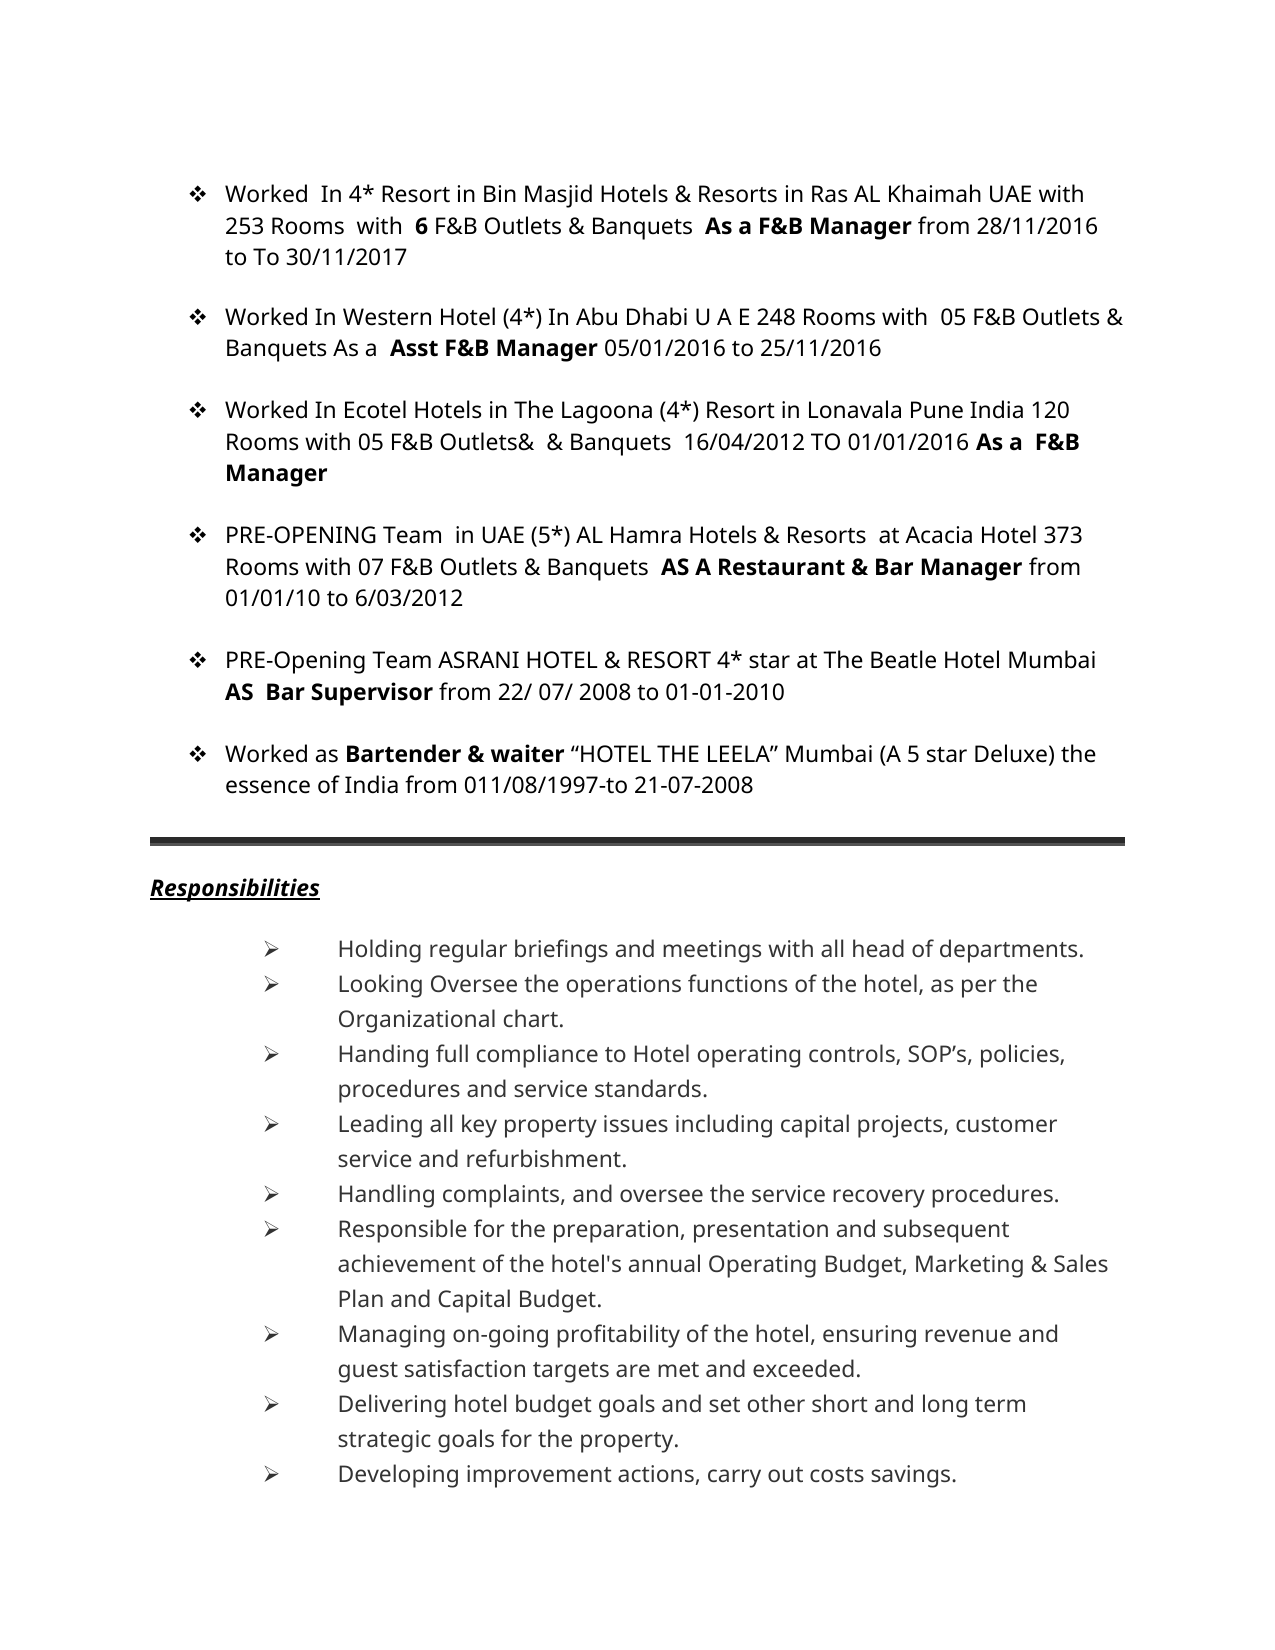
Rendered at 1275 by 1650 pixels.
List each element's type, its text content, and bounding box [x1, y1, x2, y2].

list Worked In 4* Resort in Bin Masjid Hotels & Resorts in Ras AL Khaimah UAE with 253 Rooms with 6 F&B Outlets & Banquets As a F&B Manager from 28/11/2016 to To 30/11/2017 [187, 178, 1125, 272]
list PRE-Opening Team ASRANI HOTEL & RESORT 4* star at The Beatle Hotel Mumbai AS Bar Supervisor from 22/ 07/ 2008 to 01-01-2010 [187, 644, 1125, 707]
list PRE-OPENING Team in UAE (5*) AL Hamra Hotels & Resorts at Acacia Hotel 373 Rooms with 07 F&B Outlets & Banquets AS A Restaurant & Bar Manager from 01/01/10 to 6/03/2012 [187, 519, 1125, 613]
text Responsibilities [150, 872, 1125, 903]
list Looking Oversee the operations functions of the hotel, as per the Organizational chart. [262, 964, 1125, 1034]
list Holding regular briefings and meetings with all head of departments. [262, 929, 1125, 964]
list Worked In Ecotel Hotels in The Lagoona (4*) Resort in Lonavala Pune India 120 Rooms with 05 F&B Outlets& & Banquets 16/04/2012 TO 01/01/2016 As a F&B Manager [187, 394, 1125, 488]
list Worked In Western Hotel (4*) In Abu Dhabi U A E 248 Rooms with 05 F&B Outlets & Banquets As a Asst F&B Manager 05/01/2016 to 25/11/2016 [187, 301, 1125, 363]
list Leading all key property issues including capital projects, customer service and refurbishment. [262, 1104, 1125, 1174]
list Delivering hotel budget goals and set other short and long term strategic goals for the property. [262, 1384, 1125, 1454]
list Handling complaints, and oversee the service recovery procedures. [262, 1174, 1125, 1209]
list Managing on-going profitability of the hotel, ensuring revenue and guest satisfaction targets are met and exceeded. [262, 1314, 1125, 1384]
list Worked as Bartender & waiter “HOTEL THE LEELA” Mumbai (A 5 star Deluxe) the essence of India from 011/08/1997-to 21-07-2008 [187, 738, 1125, 801]
list Handing full compliance to Hotel operating controls, SOP’s, policies, procedures and service standards. [262, 1034, 1125, 1104]
list Responsible for the preparation, presentation and subsequent achievement of the hotel's annual Operating Budget, Marketing & Sales Plan and Capital Budget. [262, 1209, 1125, 1314]
list Developing improvement actions, carry out costs savings. [262, 1454, 1125, 1489]
